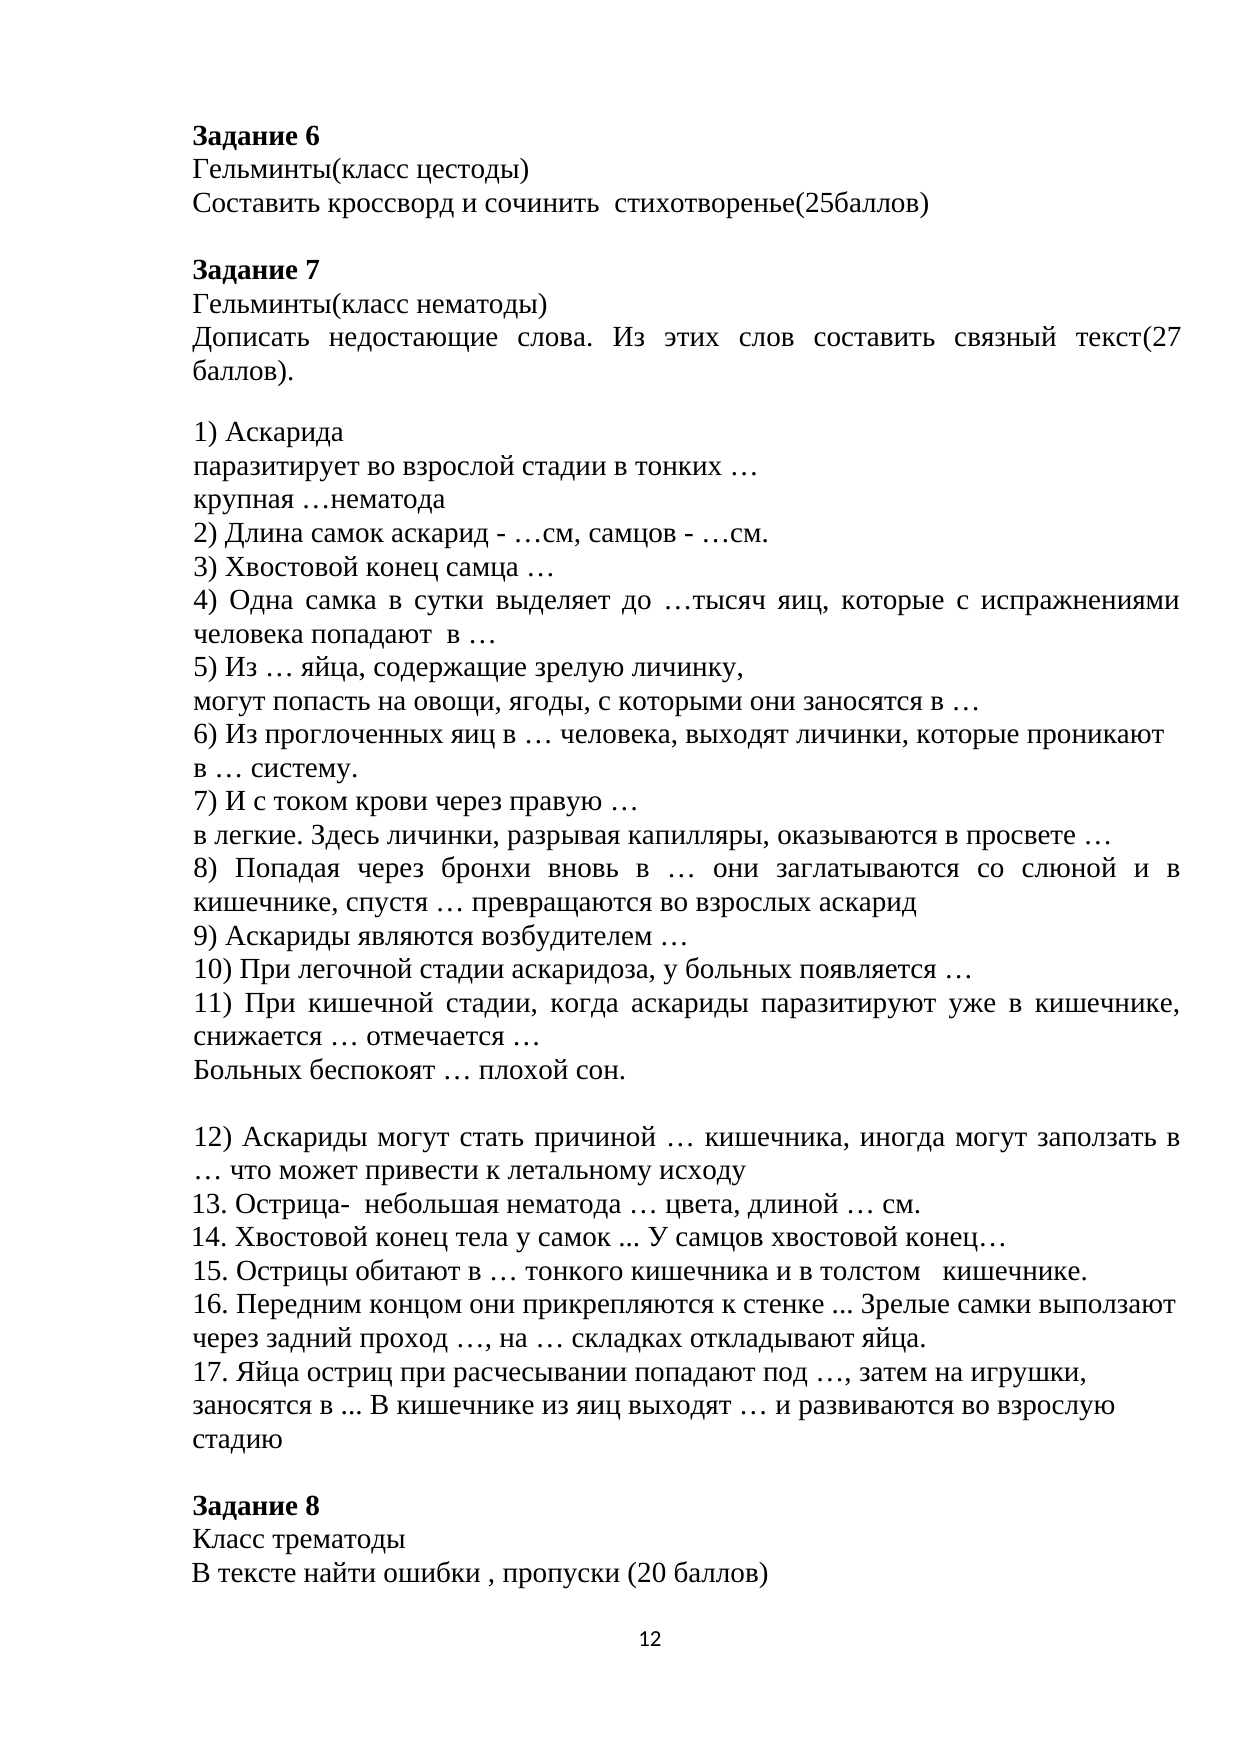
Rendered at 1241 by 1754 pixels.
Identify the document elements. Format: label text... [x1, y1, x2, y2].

text Дописать недостающие слова. Из этих слов составить связный текст(27 баллов). [192, 319, 1181, 386]
text Класс трематоды [156, 1521, 1181, 1555]
text Гельминты(класс цестоды) [118, 152, 1181, 185]
text 10) При легочной стадии аскаридоза, у больных появляется … [193, 951, 1181, 985]
text Составить кроссворд и сочинить стихотворенье(25баллов) [118, 185, 1181, 219]
text крупная …нематода [193, 482, 1181, 515]
text 2) Длина самок аскарид - …см, самцов - …см. [193, 515, 1181, 549]
text могут попасть на овощи, ягоды, с которыми они заносятся в … [193, 683, 1181, 716]
text В тексте найти ошибки , пропуски (20 баллов) [118, 1555, 1181, 1588]
text паразитирует во взрослой стадии в тонких … [193, 448, 1181, 482]
text 3) Хвостовой конец самца … [193, 549, 1181, 582]
text 16. Передним концом они прикрепляются к стенке ... Зрелые самки выползают через задний проход …, на … складках откладывают яйца. [192, 1287, 1181, 1354]
text в … систему. [193, 750, 1181, 783]
text Задание 8 [118, 1488, 1181, 1521]
text в легкие. Здесь личинки, разрывая капилляры, оказываются в просвете … [193, 817, 1181, 851]
text 4) Одна самка в сутки выделяет до …тысяч яиц, которые с испражнениями человека попадают в … [193, 582, 1181, 649]
text 7) И с током крови через правую … [193, 783, 1181, 817]
text Задание 7 [118, 252, 1181, 286]
text 14. Хвостовой конец тела у самок ... У самцов хвостовой конец… [118, 1219, 1181, 1253]
text Гельминты(класс нематоды) [118, 286, 1181, 319]
text 13. Острица- небольшая нематода … цвета, длиной … см. [118, 1186, 1181, 1219]
text 5) Из … яйца, содержащие зрелую личинку, [193, 649, 1181, 683]
text 17. Яйца остриц при расчесывании попадают под …, затем на игрушки, заносятся в ... В кишечнике из яиц выходят … и развиваются во взрослую стадию [192, 1354, 1181, 1454]
text 9) Аскариды являются возбудителем … [193, 918, 1181, 951]
text Задание 6 [118, 118, 1181, 152]
text 8) Попадая через бронхи вновь в … они заглатываются со слюной и в кишечнике, спустя … превращаются во взрослых аскарид [193, 851, 1181, 918]
text 15. Острицы обитают в … тонкого кишечника и в толстом кишечнике. [192, 1253, 1181, 1287]
text 11) При кишечной стадии, когда аскариды паразитируют уже в кишечнике, снижается … отмечается … [193, 985, 1181, 1052]
text 6) Из проглоченных яиц в … человека, выходят личинки, которые проникают [193, 716, 1181, 750]
text Больных беспокоят … плохой сон. [193, 1052, 1181, 1085]
text 12) Аскариды могут стать причиной … кишечника, иногда могут заползать в … что может привести к летальному исходу [193, 1119, 1181, 1186]
text 1) Аскарида [193, 414, 1181, 448]
